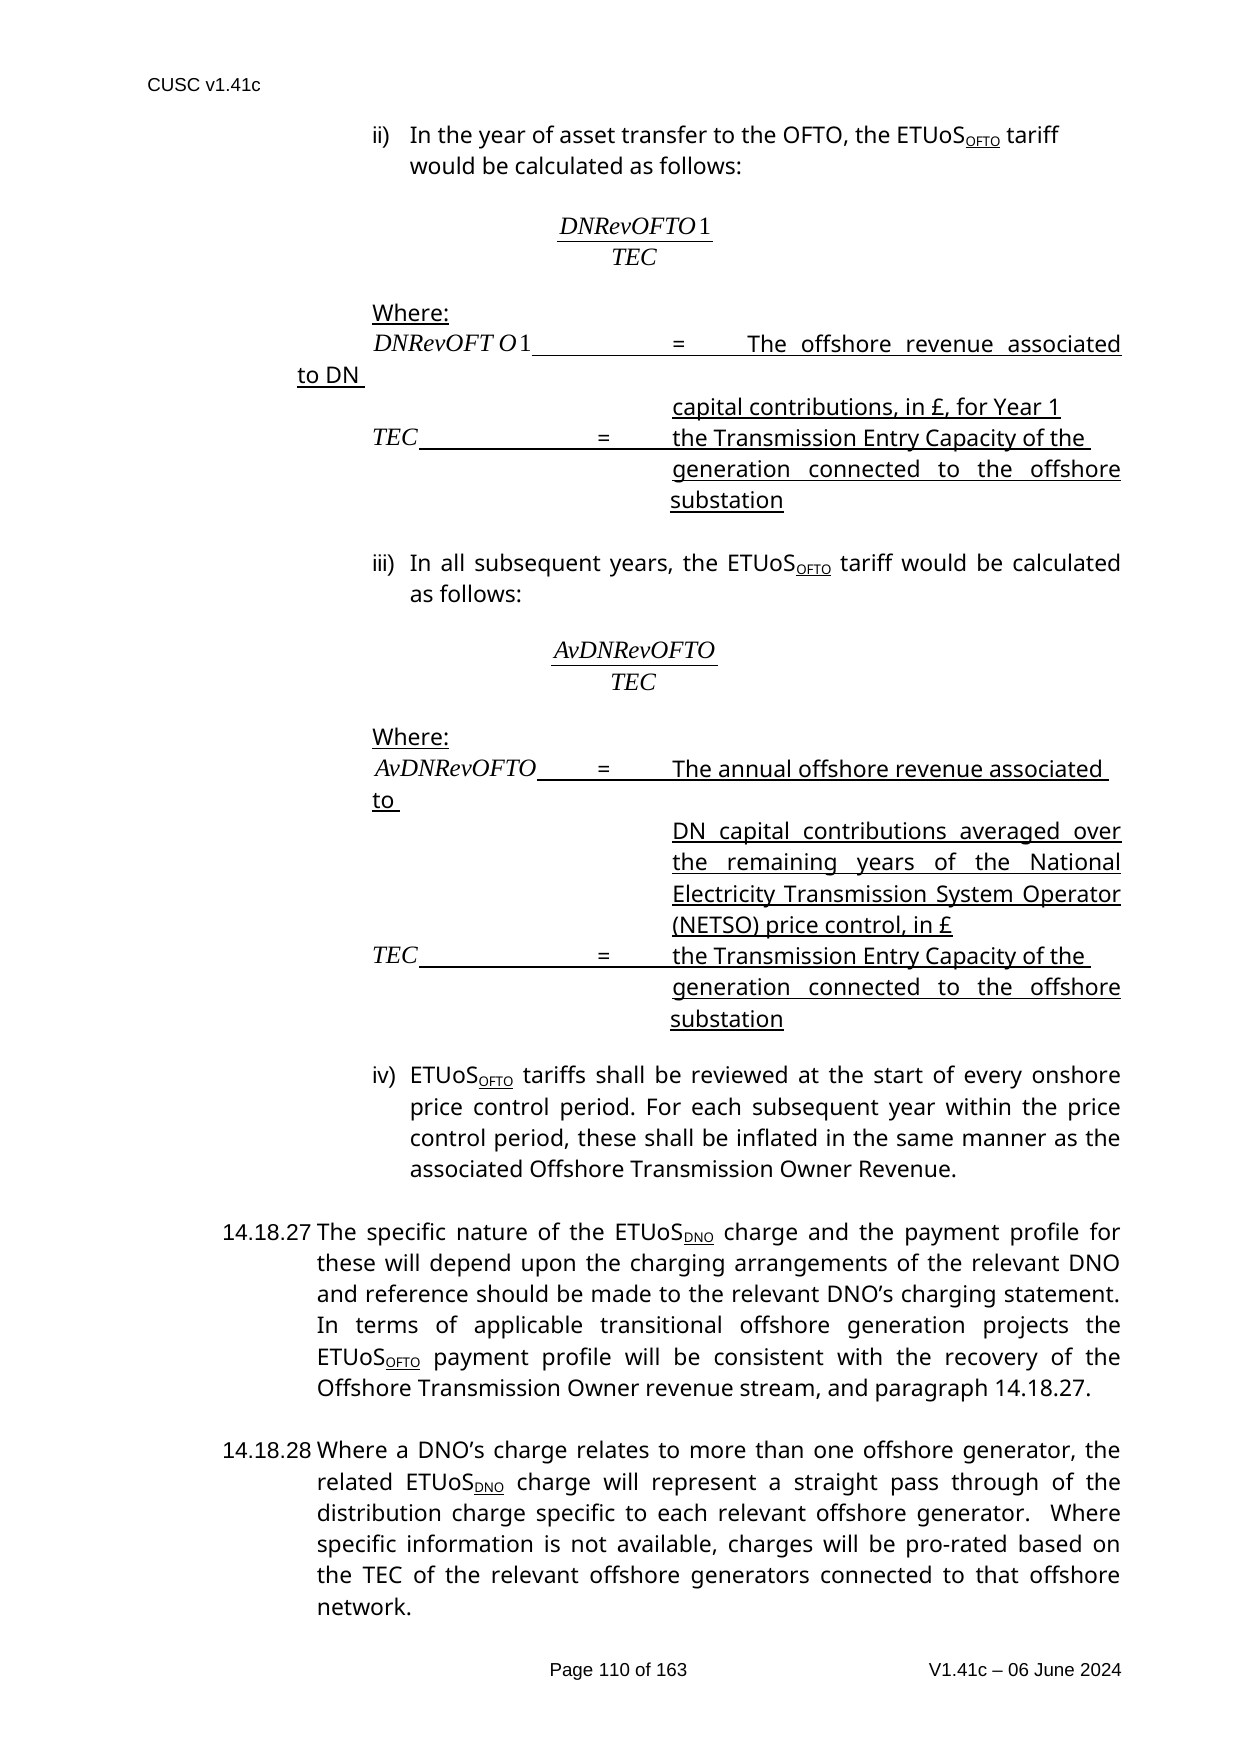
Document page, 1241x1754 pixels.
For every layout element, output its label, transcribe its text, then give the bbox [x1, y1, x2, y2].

text = The offshore revenue associated to DN [297, 328, 1121, 391]
list Where a DNO’s charge relates to more than one offshore generator, the related ETUoSDNO charge will represent a straight pass through of the distribution charge specific to each relevant offshore generator. Where specific information is not available, charges will be pro-rated based on the TEC of the relevant offshore generators connected to that offshore network. [222, 1434, 1121, 1622]
list In all subsequent years, the ETUoSOFTO tariff would be calculated as follows: [372, 547, 1121, 609]
text DN capital contributions averaged over the remaining years of the National Electricity Transmission System Operator (NETSO) price control, in £ [672, 874, 1121, 904]
text capital contributions, in £, for Year 1 [670, 391, 1121, 422]
text = the Transmission Entry Capacity of the [297, 422, 1121, 453]
list In the year of asset transfer to the OFTO, the ETUoSOFTO tariff would be calculated as follows: [372, 119, 1121, 181]
text generation connected to the offshore substation [670, 453, 1121, 516]
text Where: [372, 721, 1121, 752]
text DN capital contributions averaged over the remaining years of the National Electricity Transmission System Operator (NETSO) price control, in £ [672, 843, 1121, 873]
text DN capital contributions averaged over the remaining years of the National Electricity Transmission System Operator (NETSO) price control, in £ [672, 815, 1121, 841]
text Where: [297, 297, 1121, 328]
list The specific nature of the ETUoSDNO charge and the payment profile for these will depend upon the charging arrangements of the relevant DNO and reference should be made to the relevant DNO’s charging statement. In terms of applicable transitional offshore generation projects the ETUoSOFTO payment profile will be consistent with the recovery of the Offshore Transmission Owner revenue stream, and paragraph 14.18.27. [222, 1215, 1121, 1403]
text = the Transmission Entry Capacity of the [297, 940, 1121, 971]
text = The annual offshore revenue associated [372, 752, 1121, 784]
list ETUoSOFTO tariffs shall be reviewed at the start of every onshore price control period. For each subsequent year within the price control period, these shall be inflated in the same manner as the associated Offshore Transmission Owner Revenue. [372, 1059, 1121, 1184]
text to [372, 784, 1121, 815]
text generation connected to the offshore substation [670, 971, 1121, 1034]
text DN capital contributions averaged over the remaining years of the National Electricity Transmission System Operator (NETSO) price control, in £ [672, 906, 1121, 940]
